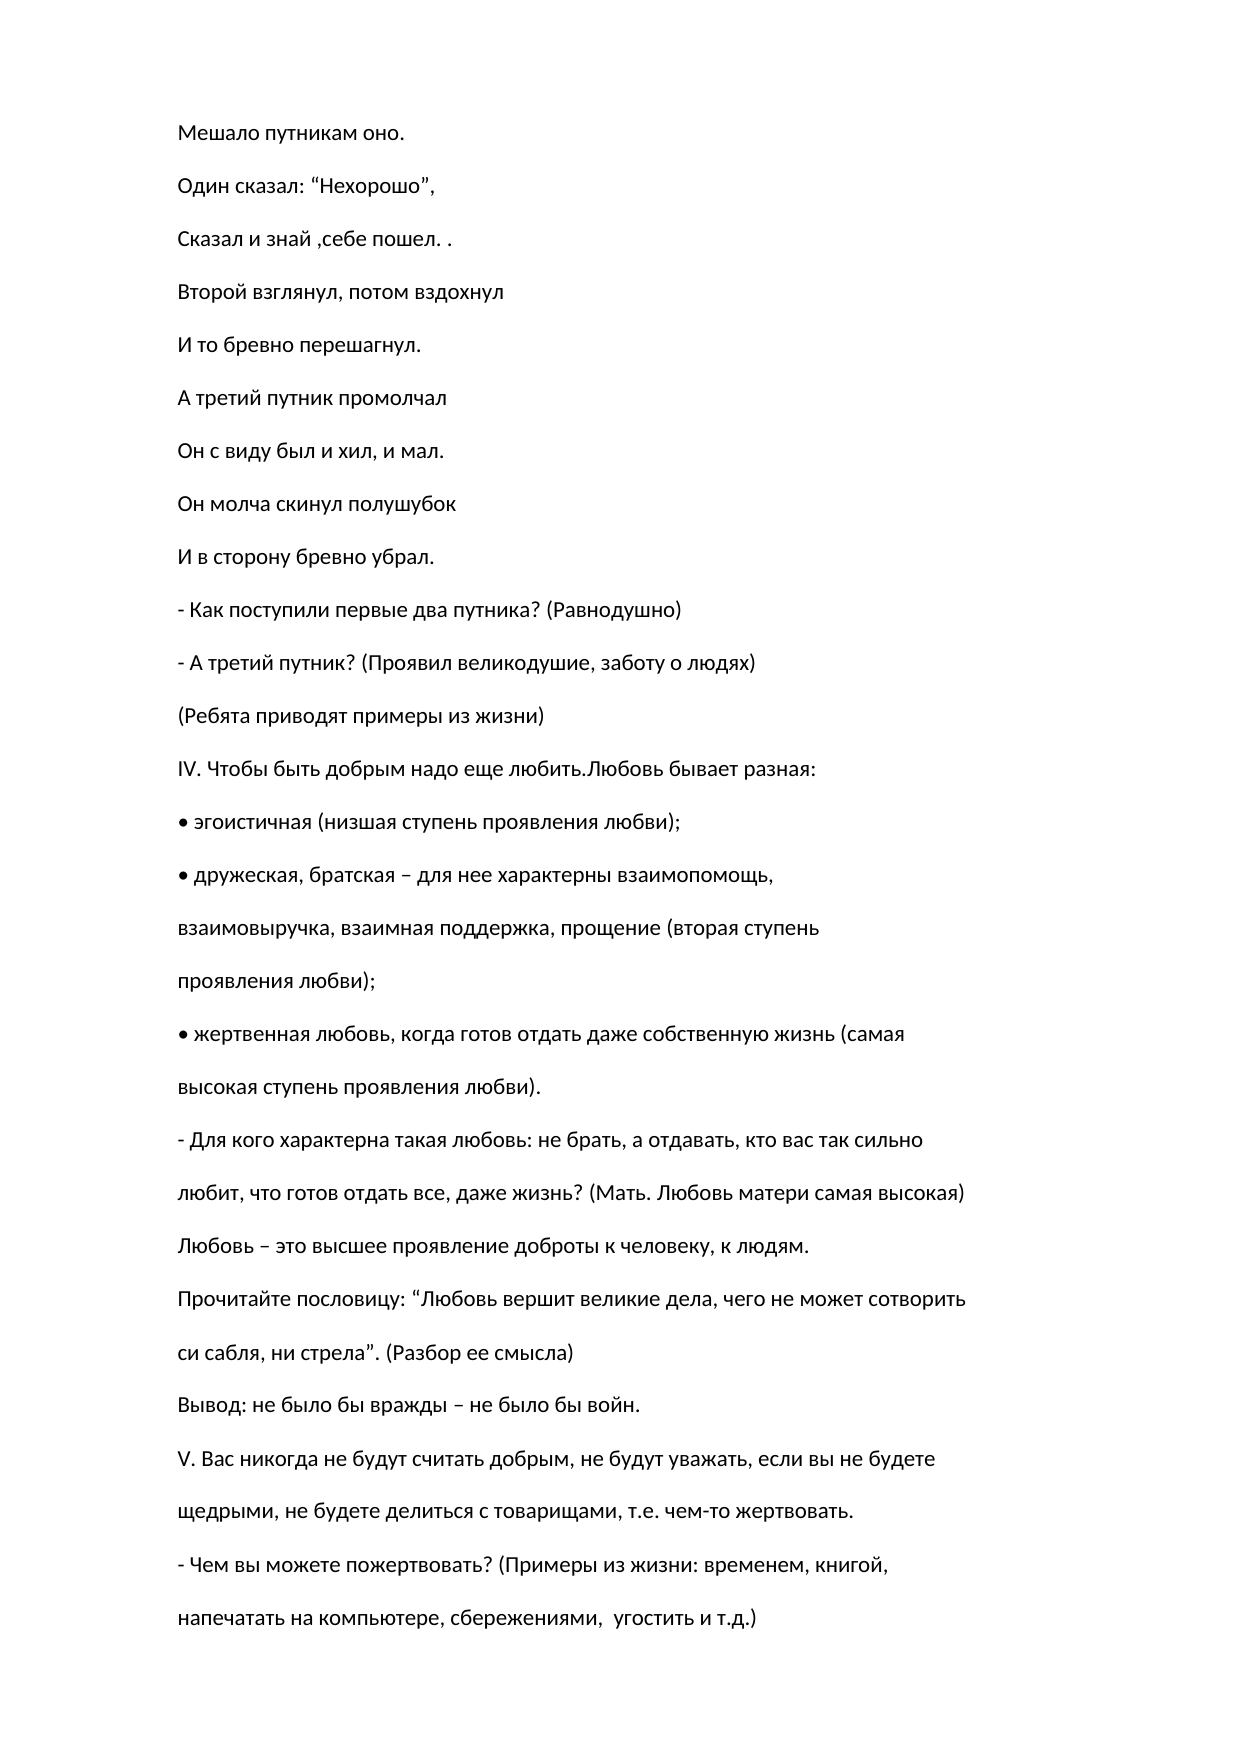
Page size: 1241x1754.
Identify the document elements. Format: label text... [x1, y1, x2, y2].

text любит, что готов отдать все, даже жизнь? (Мать. Любовь матери самая высокая) [177, 1178, 1152, 1207]
text напечатать на компьютере, сбережениями, угостить и т.д.) [177, 1603, 1152, 1631]
text Мешало путникам оно. [177, 118, 1152, 146]
text Любовь – это высшее проявление доброты к человеку, к людям. [177, 1232, 1152, 1259]
text • жертвенная любовь, когда готов отдать даже собственную жизнь (самая [177, 1019, 1152, 1047]
text высокая ступень проявления любви). [177, 1072, 1152, 1101]
text И то бревно перешагнул. [177, 330, 1152, 358]
text - А третий путник? (Проявил великодушие, заботу о людях) [177, 648, 1152, 676]
text щедрыми, не будете делиться с товарищами, т.е. чем-то жертвовать. [177, 1497, 1152, 1525]
text - Для кого характерна такая любовь: не брать, а отдавать, кто вас так сильно [177, 1126, 1152, 1153]
text V. Вас никогда не будут считать добрым, не будут уважать, если вы не будете [177, 1444, 1152, 1472]
text си сабля, ни стрела”. (Разбор ее смысла) [177, 1338, 1152, 1366]
text Сказал и знай ,себе пошел. . [177, 224, 1152, 252]
text А третий путник промолчал [177, 383, 1152, 411]
text Вывод: не было бы вражды – не было бы войн. [177, 1391, 1152, 1419]
text IV. Чтобы быть добрым надо еще любить.Любовь бывает разная: [177, 754, 1152, 782]
text • эгоистичная (низшая ступень проявления любви); [177, 807, 1152, 835]
text - Как поступили первые два путника? (Равнодушно) [177, 595, 1152, 623]
text Он с виду был и хил, и мал. [177, 436, 1152, 464]
text Второй взглянул, потом вздохнул [177, 277, 1152, 305]
text Один сказал: “Нехорошо”, [177, 171, 1152, 199]
text взаимовыручка, взаимная поддержка, прощение (вторая ступень [177, 913, 1152, 941]
text Прочитайте пословицу: “Любовь вершит великие дела, чего не может сотворить [177, 1284, 1152, 1313]
text (Ребята приводят примеры из жизни) [177, 701, 1152, 729]
text проявления любви); [177, 966, 1152, 994]
text • дружеская, братская – для нее характерны взаимопомощь, [177, 860, 1152, 888]
text И в сторону бревно убрал. [177, 542, 1152, 570]
text - Чем вы можете пожертвовать? (Примеры из жизни: временем, книгой, [177, 1550, 1152, 1578]
text Он молча скинул полушубок [177, 489, 1152, 517]
